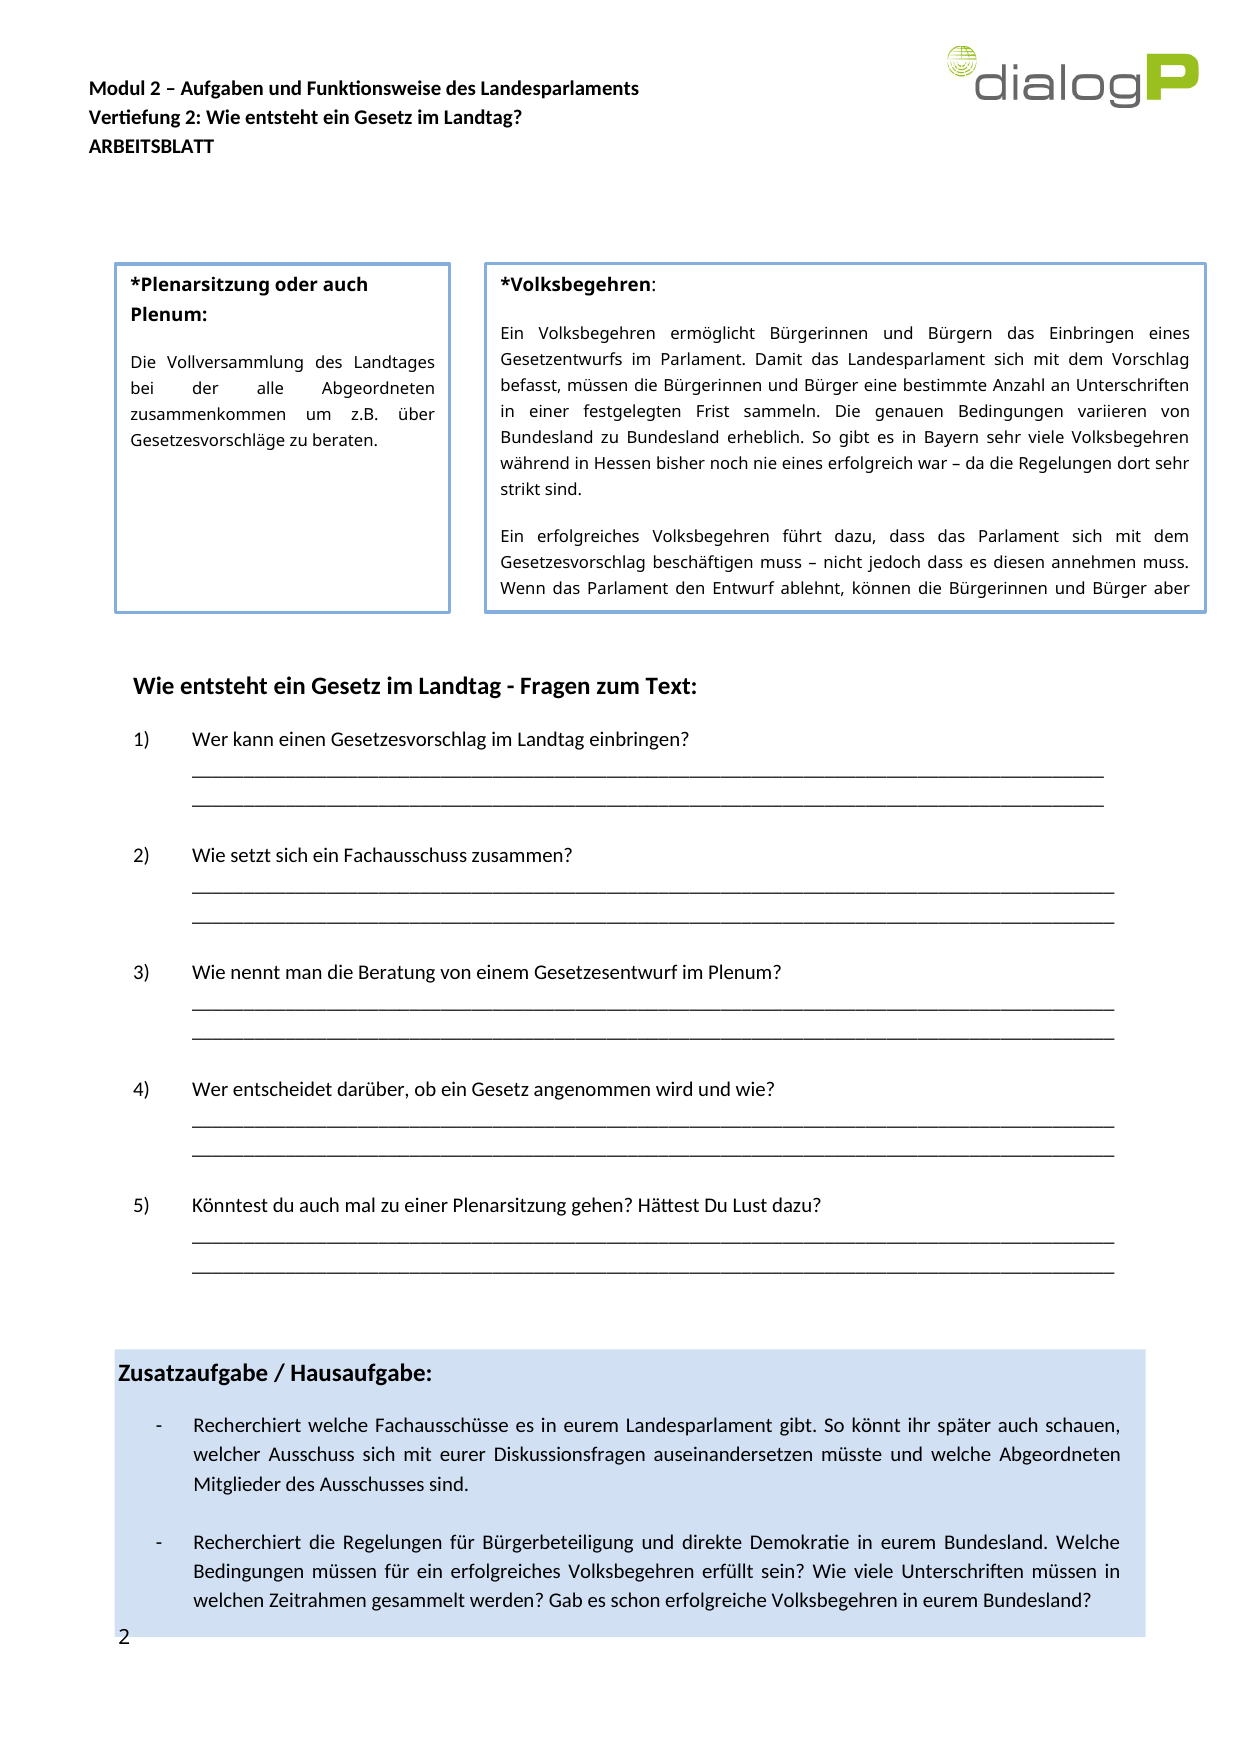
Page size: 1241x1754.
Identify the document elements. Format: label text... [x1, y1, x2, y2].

list _________________________________________________________________________________________ [192, 1134, 1122, 1159]
list ________________________________________________________________________________________ [192, 755, 1122, 780]
list _________________________________________________________________________________________ [192, 1105, 1122, 1130]
list _________________________________________________________________________________________ [192, 872, 1122, 897]
list _________________________________________________________________________________________ [192, 1251, 1122, 1276]
list Wie nennt man die Beratung von einem Gesetzesentwurf im Plenum? [133, 959, 1122, 984]
list _________________________________________________________________________________________ [192, 1222, 1122, 1247]
list Wer entscheidet darüber, ob ein Gesetz angenommen wird und wie? [133, 1076, 1122, 1101]
list _________________________________________________________________________________________ [133, 1017, 1122, 1043]
list Wie setzt sich ein Fachausschuss zusammen? [133, 842, 1122, 868]
list Recherchiert welche Fachausschüsse es in eurem Landesparlament gibt. So könnt ihr später auch schauen, welcher Ausschuss sich mit eurer Diskussionsfragen auseinandersetzen müsste und welche Abgeordneten Mitglieder des Ausschusses sind. [156, 1412, 1122, 1496]
text Wie entsteht ein Gesetz im Landtag - Fragen zum Text: [133, 670, 1122, 701]
list Wer kann einen Gesetzesvorschlag im Landtag einbringen? [133, 726, 1122, 751]
picture [947, 46, 1199, 108]
list Könntest du auch mal zu einer Plenarsitzung gehen? Hättest Du Lust dazu? [133, 1192, 1122, 1218]
text Zusatzaufgabe / Hausaufgabe: [118, 1357, 1122, 1387]
list Recherchiert die Regelungen für Bürgerbeteiligung und direkte Demokratie in eurem Bundesland. Welche Bedingungen müssen für ein erfolgreiches Volksbegehren erfüllt sein? Wie viele Unterschriften müssen in welchen Zeitrahmen gesammelt werden? Gab es schon erfolgreiche Volksbegehren in eurem Bundesland? [156, 1529, 1122, 1613]
list _________________________________________________________________________________________ [192, 901, 1122, 926]
list _________________________________________________________________________________________ [133, 988, 1122, 1014]
list ________________________________________________________________________________________ [192, 784, 1122, 809]
